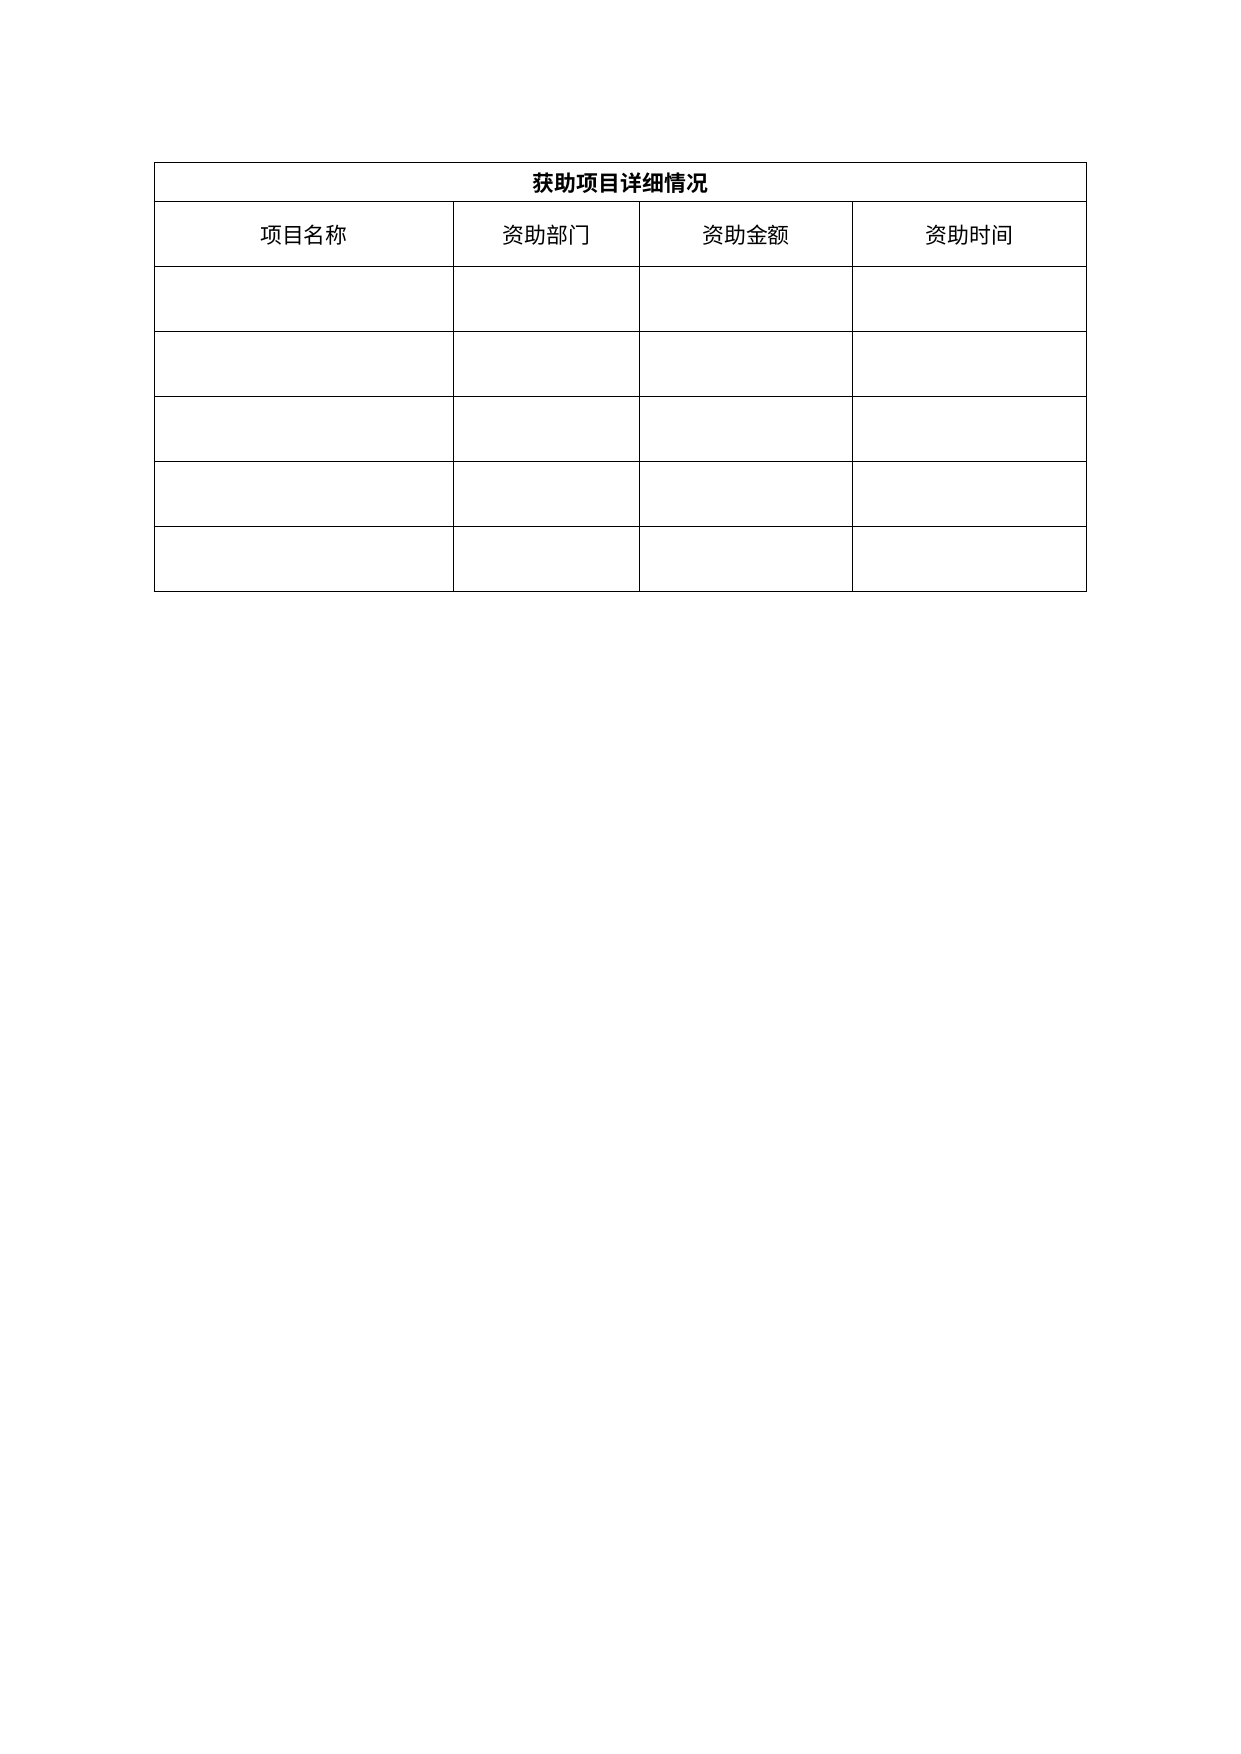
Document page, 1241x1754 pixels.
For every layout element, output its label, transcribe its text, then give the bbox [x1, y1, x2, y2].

table_cell [155, 332, 453, 396]
table_cell [454, 462, 639, 526]
table_cell 获助项目详细情况 [155, 163, 1086, 201]
table_cell [640, 462, 852, 526]
table_cell [853, 462, 1086, 526]
table_cell [155, 527, 453, 591]
table_cell [853, 397, 1086, 461]
table_cell [640, 397, 852, 461]
table_cell [454, 267, 639, 331]
table_cell 资助金额 [640, 202, 852, 266]
table_cell [454, 527, 639, 591]
table_cell [853, 332, 1086, 396]
table_cell [155, 397, 453, 461]
table_cell [640, 527, 852, 591]
table_cell [640, 332, 852, 396]
table_cell [454, 397, 639, 461]
table_cell 项目名称 [155, 202, 453, 266]
table_cell [853, 527, 1086, 591]
table_cell 资助时间 [853, 202, 1086, 266]
table_cell [640, 267, 852, 331]
table_cell 资助部门 [454, 202, 639, 266]
table_cell [155, 267, 453, 331]
table_cell [853, 267, 1086, 331]
table_cell [155, 462, 453, 526]
table_cell [454, 332, 639, 396]
